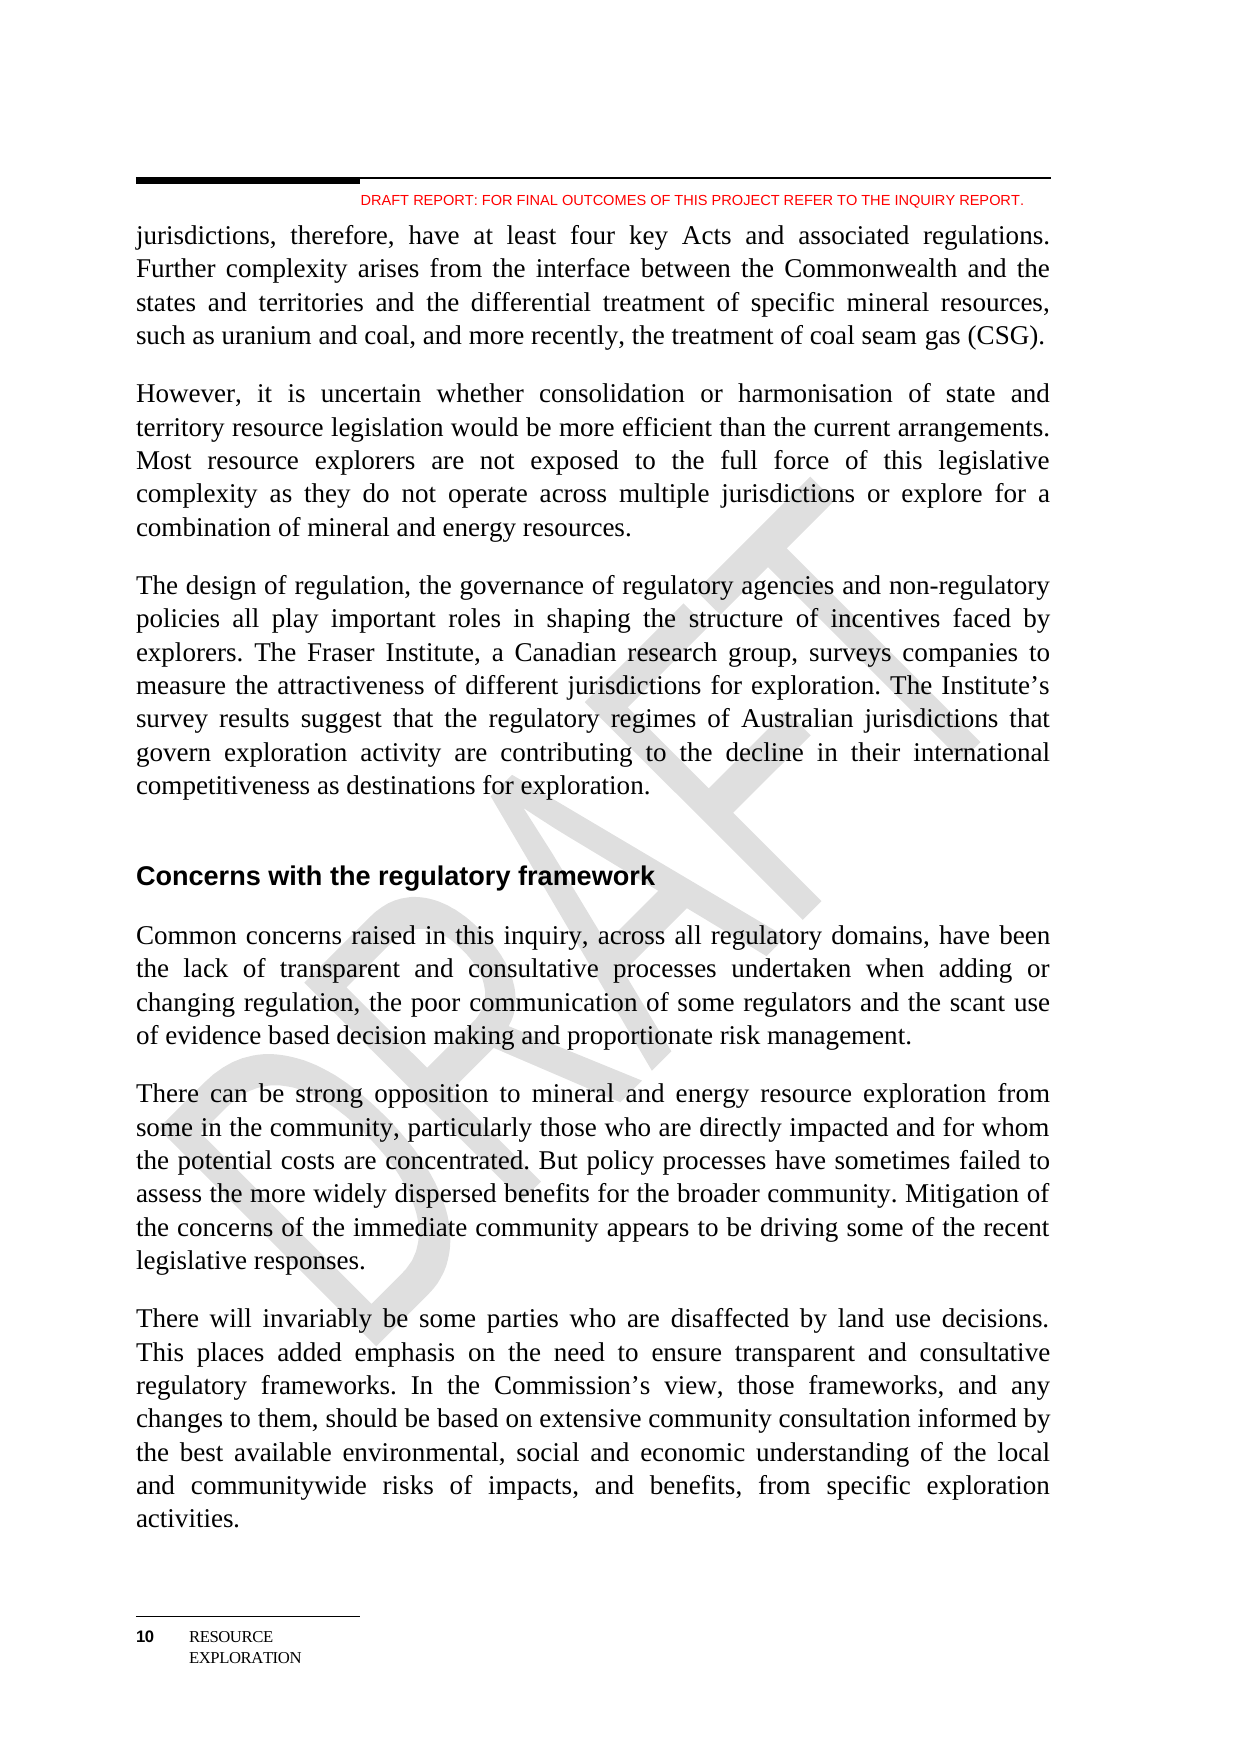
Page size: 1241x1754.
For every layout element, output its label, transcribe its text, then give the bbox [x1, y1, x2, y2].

text There will invariably be some parties who are disaffected by land use decisions. This places added emphasis on the need to ensure transparent and consultative regulatory frameworks. In the Commission’s view, those frameworks, and any changes to them, should be based on extensive community consultation informed by the best available environmental, social and economic understanding of the local and communitywide risks of impacts, and benefits, from specific exploration activities. [136, 1300, 1051, 1533]
text Common concerns raised in this inquiry, across all regulatory domains, have been the lack of transparent and consultative processes undertaken when adding or changing regulation, the poor communication of some regulators and the scant use of evidence based decision making and proportionate risk management. [136, 917, 1051, 1050]
subtitle Concerns with the regulatory framework [136, 858, 1051, 892]
text The design of regulation, the governance of regulatory agencies and non-regulatory policies all play important roles in shaping the structure of incentives faced by explorers. The Fraser Institute, a Canadian research group, surveys companies to measure the attractiveness of different jurisdictions for exploration. The Institute’s survey results suggest that the regulatory regimes of Australian jurisdictions that govern exploration activity are contributing to the decline in their international competitiveness as destinations for exploration. [136, 567, 1051, 800]
text However, it is uncertain whether consolidation or harmonisation of state and territory resource legislation would be more efficient than the current arrangements. Most resource explorers are not exposed to the full force of this legislative complexity as they do not operate across multiple jurisdictions or explore for a combination of mineral and energy resources. [136, 375, 1051, 542]
text There can be strong opposition to mineral and energy resource exploration from some in the community, particularly those who are directly impacted and for whom the potential costs are concentrated. But policy processes have sometimes failed to assess the more widely dispersed benefits for the broader community. Mitigation of the concerns of the immediate community appears to be driving some of the recent legislative responses. [136, 1075, 1051, 1275]
